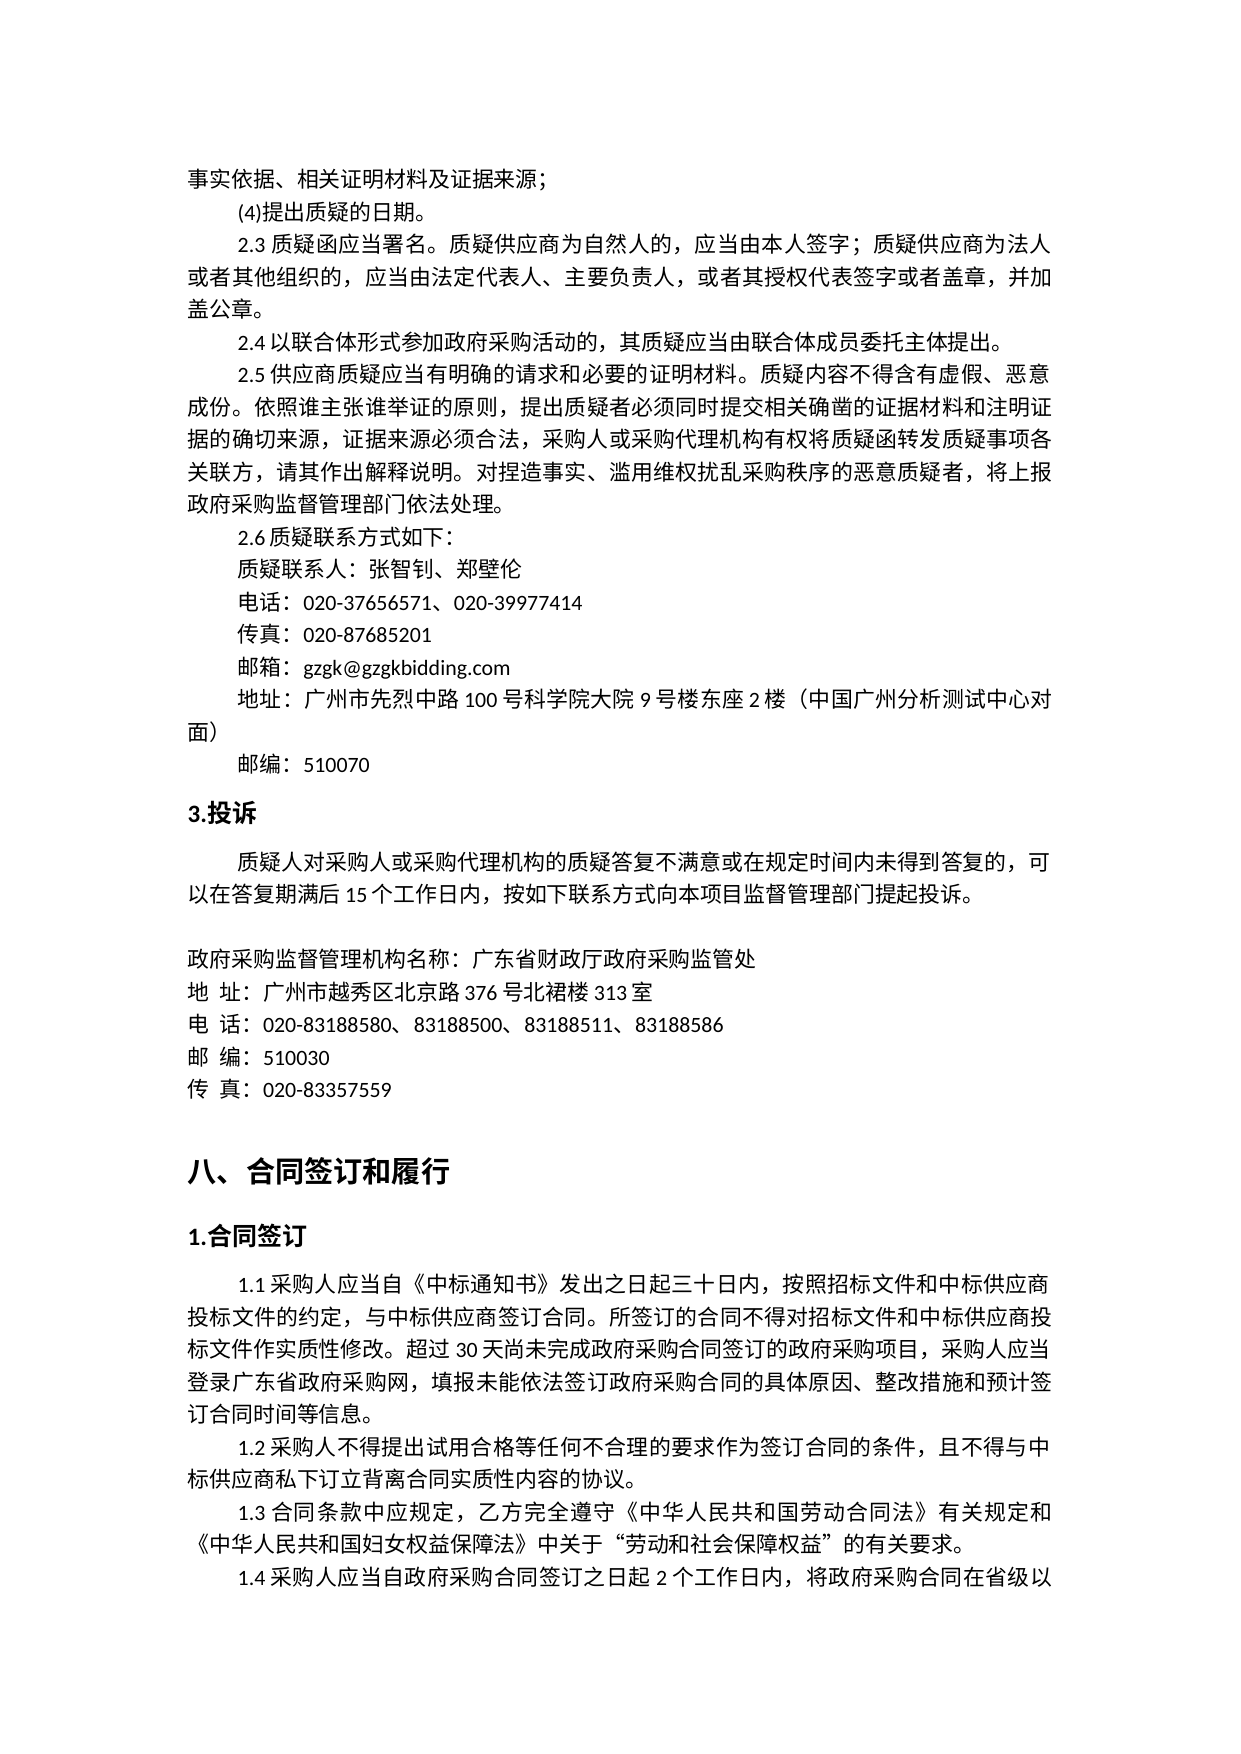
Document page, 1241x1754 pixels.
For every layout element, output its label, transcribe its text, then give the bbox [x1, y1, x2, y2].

text 1.2采购人不得提出试用合格等任何不合理的要求作为签订合同的条件，且不得与中标供应商私下订立背离合同实质性内容的协议。 [187, 1429, 1053, 1494]
text 地 址：广州市越秀区北京路376号北裙楼313室 [187, 974, 1053, 1007]
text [187, 162, 1053, 194]
text 地址：广州市先烈中路100号科学院大院9号楼东座2楼（中国广州分析测试中心对面） [187, 682, 1053, 747]
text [187, 1559, 1053, 1592]
text 质疑人对采购人或采购代理机构的质疑答复不满意或在规定时间内未得到答复的，可以在答复期满后15个工作日内，按如下联系方式向本项目监督管理部门提起投诉。 [187, 844, 1053, 909]
text 1.1采购人应当自《中标通知书》发出之日起三十日内，按照招标文件和中标供应商投标文件的约定，与中标供应商签订合同。所签订的合同不得对招标文件和中标供应商投标文件作实质性修改。超过30天尚未完成政府采购合同签订的政府采购项目，采购人应当登录广东省政府采购网，填报未能依法签订政府采购合同的具体原因、整改措施和预计签订合同时间等信息。 [187, 1267, 1053, 1429]
text 2.6质疑联系方式如下： [187, 519, 1053, 552]
text 2.3 质疑函应当署名。质疑供应商为自然人的，应当由本人签字；质疑供应商为法人或者其他组织的，应当由法定代表人、主要负责人，或者其授权代表签字或者盖章，并加盖公章。 [187, 227, 1053, 324]
text (4)提出质疑的日期。 [187, 194, 1053, 227]
text 邮编：510070 [187, 747, 1053, 779]
text 电话：020-37656571、020-39977414 [187, 584, 1053, 617]
text 1.合同签订 [187, 1202, 1053, 1267]
text 2.5供应商质疑应当有明确的请求和必要的证明材料。质疑内容不得含有虚假、恶意成份。依照谁主张谁举证的原则，提出质疑者必须同时提交相关确凿的证据材料和注明证据的确切来源，证据来源必须合法，采购人或采购代理机构有权将质疑函转发质疑事项各关联方，请其作出解释说明。对捏造事实、滥用维权扰乱采购秩序的恶意质疑者，将上报政府采购监督管理部门依法处理。 [187, 357, 1053, 519]
text 八、合同签订和履行 [187, 1137, 1053, 1202]
text 传 真：020-83357559 [187, 1072, 1053, 1104]
text 质疑联系人：张智钊、郑壁伦 [187, 552, 1053, 584]
text 1.3合同条款中应规定，乙方完全遵守《中华人民共和国劳动合同法》有关规定和《中华人民共和国妇女权益保障法》中关于“劳动和社会保障权益”的有关要求。 [187, 1494, 1053, 1559]
text 3.投诉 [187, 779, 1053, 844]
text 邮箱：gzgk@gzgkbidding.com [187, 649, 1053, 682]
text 传真：020-87685201 [187, 617, 1053, 649]
text 2.4以联合体形式参加政府采购活动的，其质疑应当由联合体成员委托主体提出。 [187, 324, 1053, 357]
text 邮 编：510030 [187, 1039, 1053, 1072]
text 政府采购监督管理机构名称：广东省财政厅政府采购监管处 [187, 942, 1053, 974]
text 电 话：020-83188580、83188500、83188511、83188586 [187, 1007, 1053, 1039]
